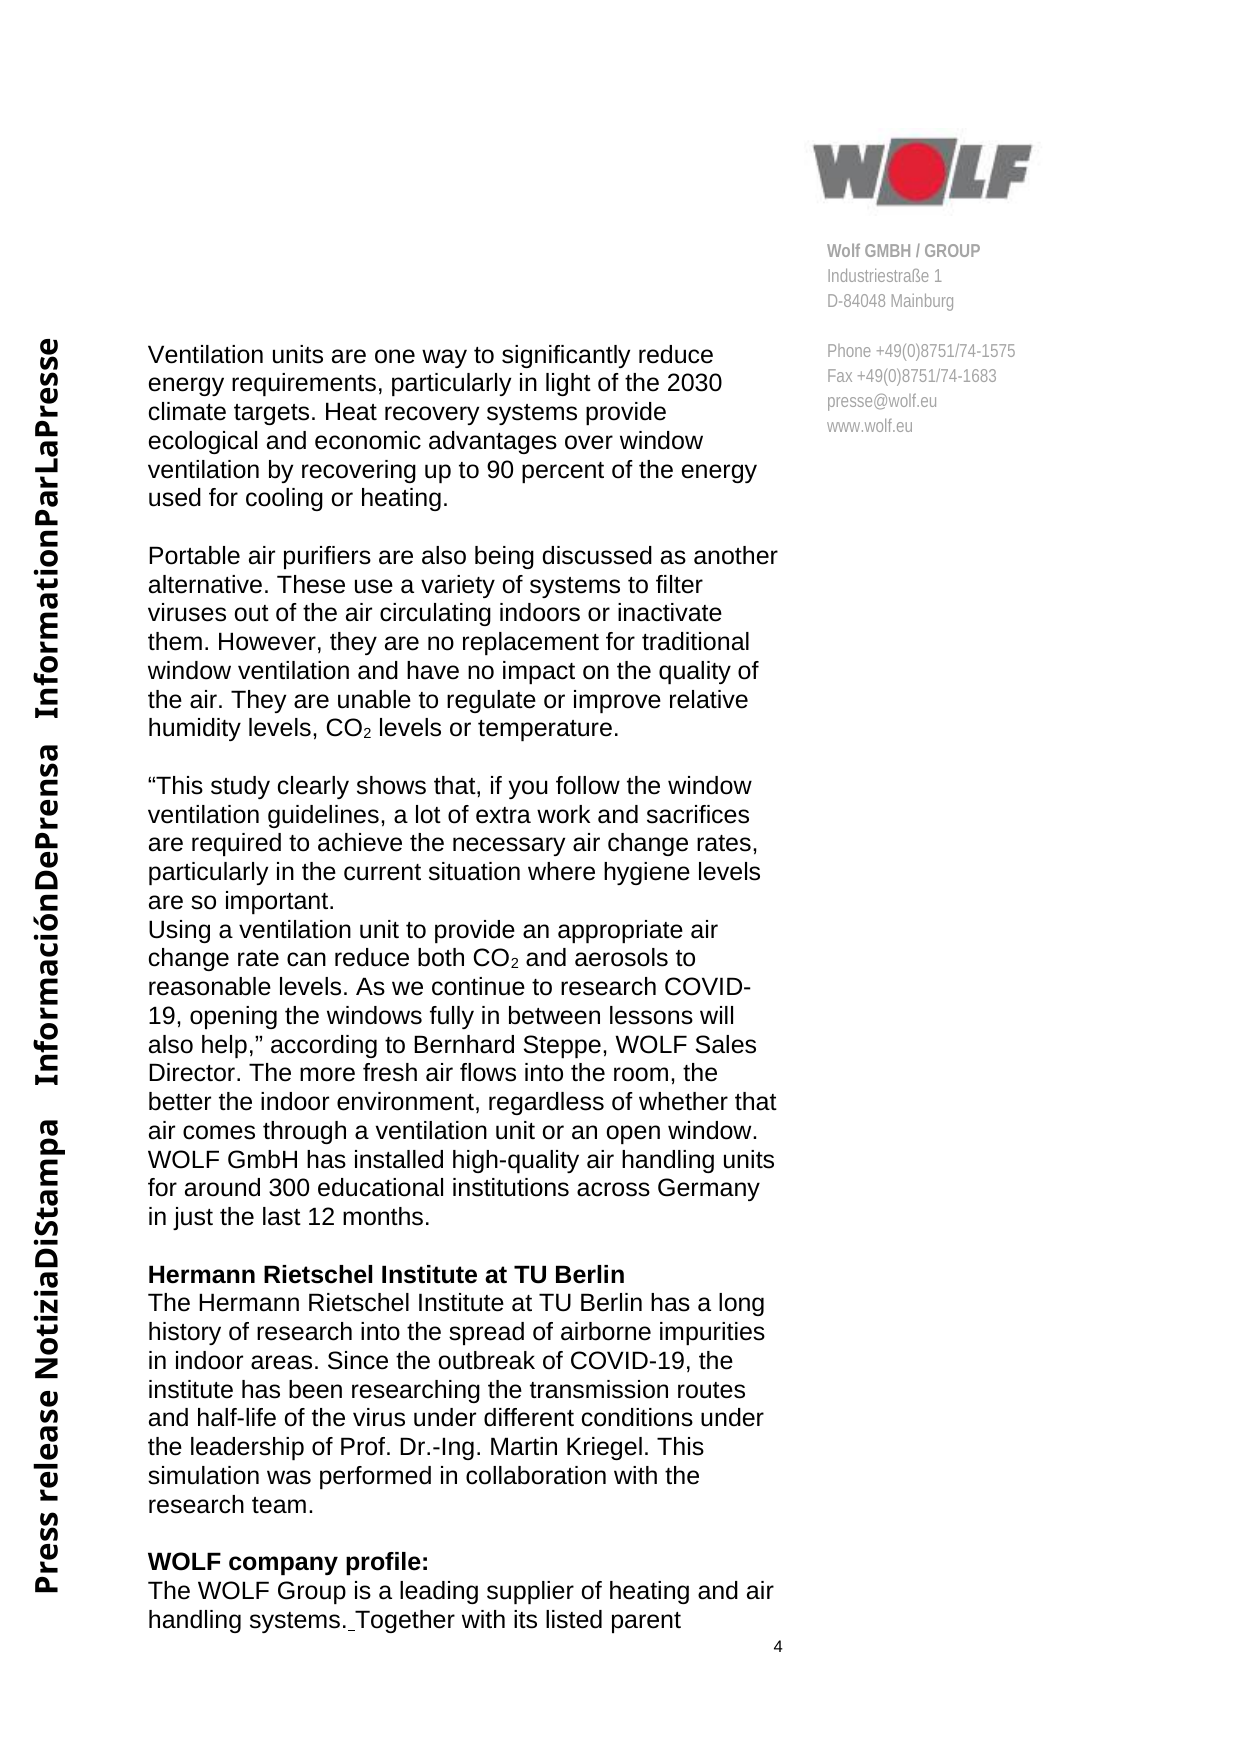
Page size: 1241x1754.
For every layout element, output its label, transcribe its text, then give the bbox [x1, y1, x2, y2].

picture [803, 128, 1044, 216]
text Using a ventilation unit to provide an appropriate air change rate can reduce both CO2 and aerosols to reasonable levels. As we continue to research COVID-19, opening the windows fully in between lessons will also help,” according to Bernhard Steppe, WOLF Sales Director. The more fresh air flows into the room, the better the indoor environment, regardless of whether that air comes through a ventilation unit or an open window. WOLF GmbH has installed high-quality air handling units for around 300 educational institutions across Germany in just the last 12 months. [148, 915, 783, 1231]
text WOLF company profile: [148, 1547, 783, 1576]
text The Hermann Rietschel Institute at TU Berlin has a long history of research into the spread of airborne impurities in indoor areas. Since the outbreak of COVID-19, the institute has been researching the transmission routes and half-life of the virus under different conditions under the leadership of Prof. Dr.-Ing. Martin Kriegel. This simulation was performed in collaboration with the research team. [148, 1288, 783, 1518]
text Portable air purifiers are also being discussed as another alternative. These use a variety of systems to filter viruses out of the air circulating indoors or inactivate them. However, they are no replacement for traditional window ventilation and have no impact on the quality of the air. They are unable to regulate or improve relative humidity levels, CO2 levels or temperature. [148, 541, 783, 742]
text Hermann Rietschel Institute at TU Berlin [148, 1260, 783, 1288]
text “This study clearly shows that, if you follow the window ventilation guidelines, a lot of extra work and sacrifices are required to achieve the necessary air change rates, particularly in the current situation where hygiene levels are so important. [148, 771, 783, 915]
text Ventilation units are one way to significantly reduce energy requirements, particularly in light of the 2030 climate targets. Heat recovery systems provide ecological and economic advantages over window ventilation by recovering up to 90 percent of the energy used for cooling or heating. [148, 340, 783, 512]
